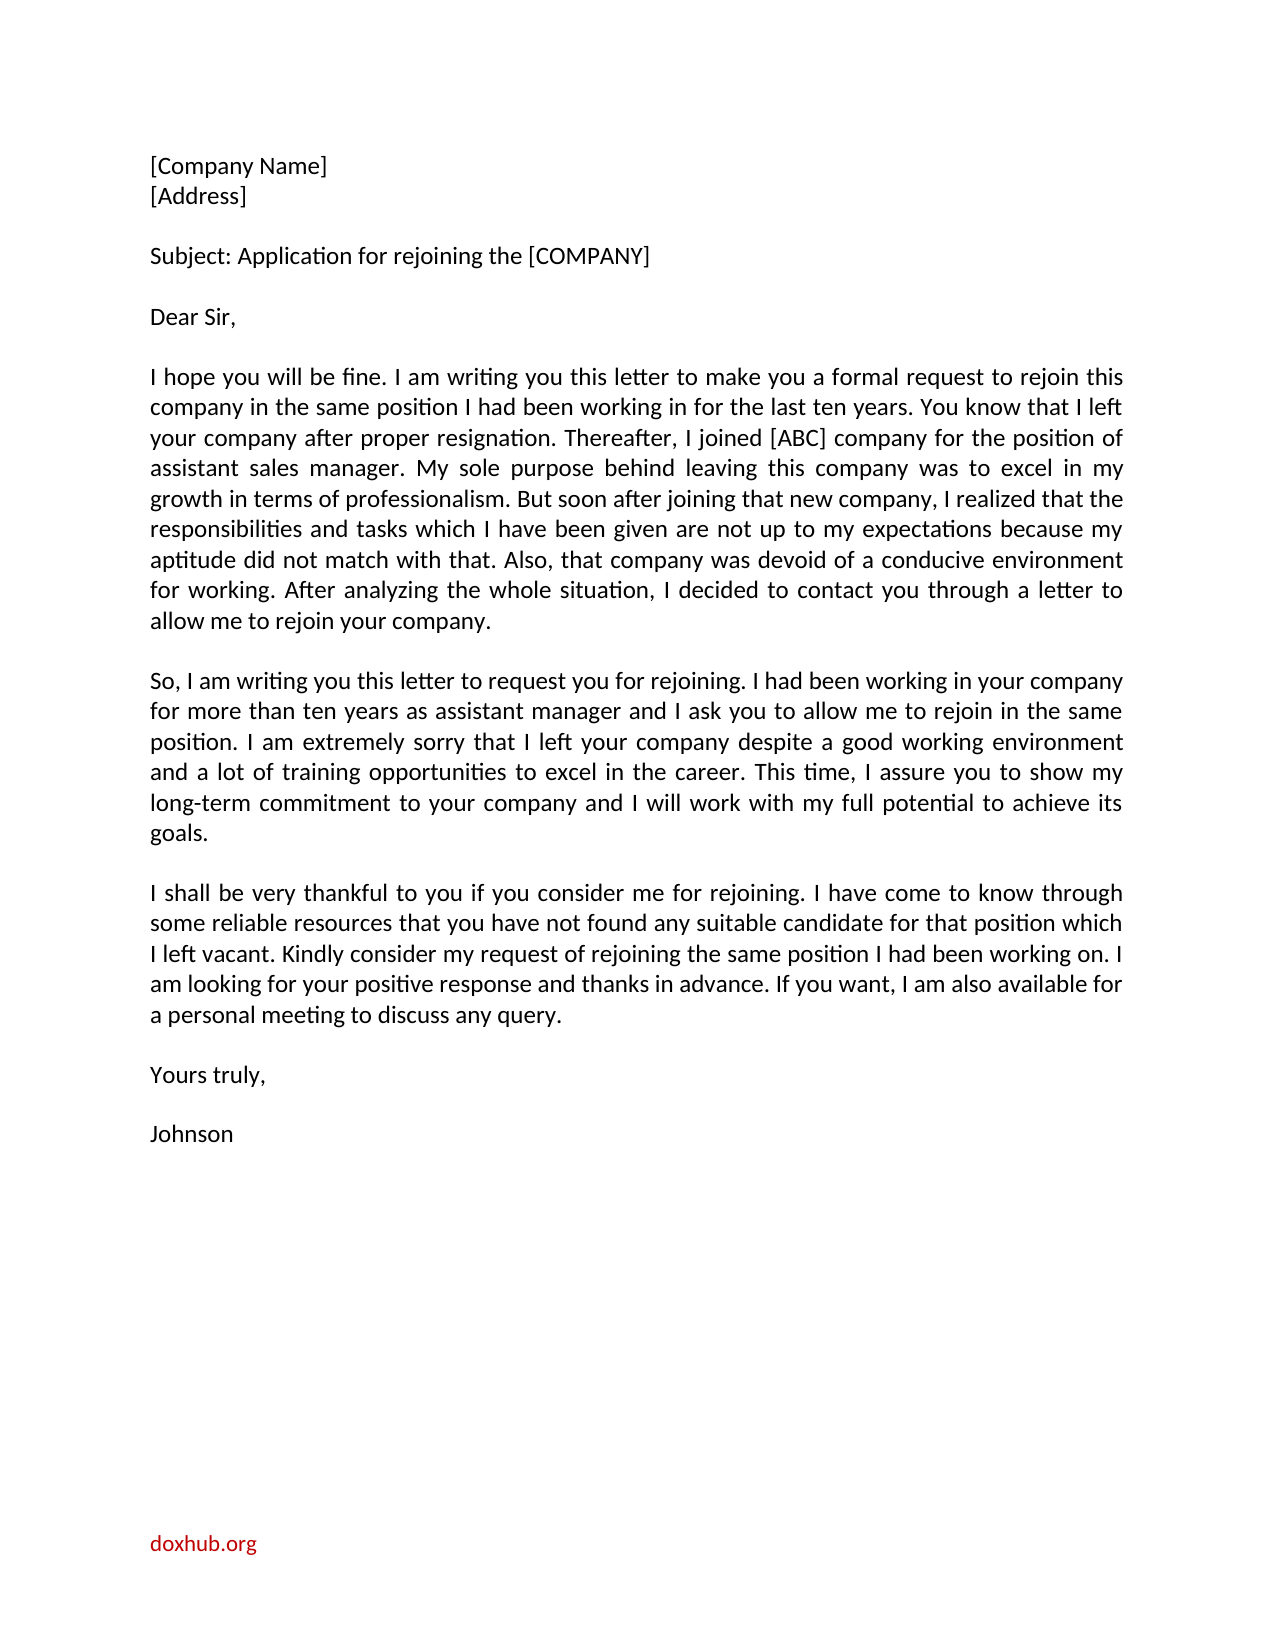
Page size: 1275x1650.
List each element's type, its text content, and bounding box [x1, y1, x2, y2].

text Subject: Application for rejoining the [COMPANY] Dear Sir, [150, 240, 1125, 332]
text I shall be very thankful to you if you consider me for rejoining. I have come to know through some reliable resources that you have not found any suitable candidate for that position which I left vacant. Kindly consider my request of rejoining the same position I had been working on. I am looking for your positive response and thanks in advance. If you want, I am also available for a personal meeting to discuss any query. [150, 877, 1125, 1030]
text So, I am writing you this letter to request you for rejoining. I had been working in your company for more than ten years as assistant manager and I ask you to allow me to rejoin in the same position. I am extremely sorry that I left your company despite a good working environment and a lot of training opportunities to excel in the career. This time, I assure you to show my long-term commitment to your company and I will work with my full potential to achieve its goals. [150, 665, 1125, 848]
text [Company Name] [Address] [150, 150, 1125, 211]
text I hope you will be fine. I am writing you this letter to make you a formal request to rejoin this company in the same position I had been working in for the last ten years. You know that I left your company after proper resignation. Thereafter, I joined [ABC] company for the position of assistant sales manager. My sole purpose behind leaving this company was to excel in my growth in terms of professionalism. But soon after joining that new company, I realized that the responsibilities and tasks which I have been given are not up to my expectations because my aptitude did not match with that. Also, that company was devoid of a conducive environment for working. After analyzing the whole situation, I decided to contact you through a letter to allow me to rejoin your company. [150, 361, 1125, 636]
text Yours truly, [150, 1059, 1125, 1089]
text Johnson [150, 1118, 1125, 1149]
